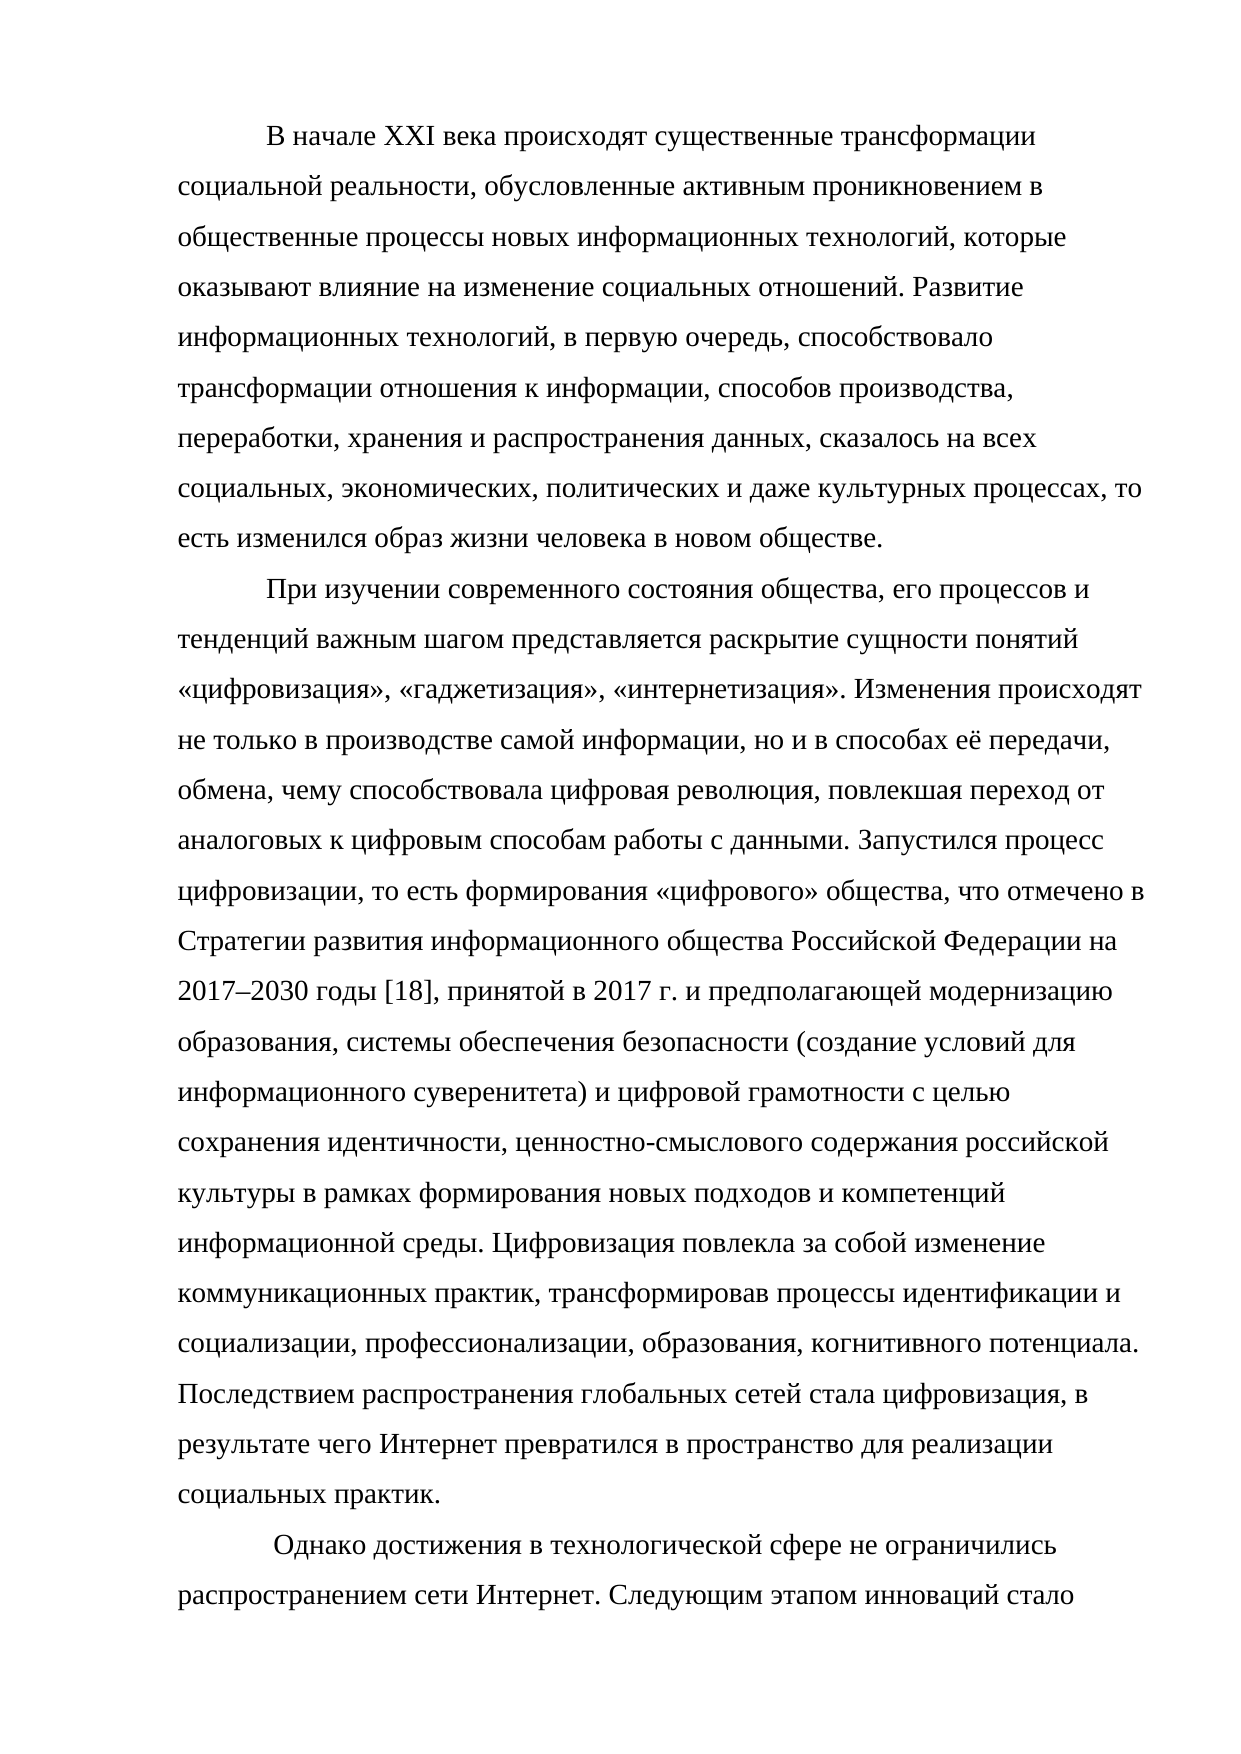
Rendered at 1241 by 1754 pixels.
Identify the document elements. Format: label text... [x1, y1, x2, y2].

text При изучении современного состояния общества, его процессов и тенденций важным шагом представляется раскрытие сущности понятий «цифровизация», «гаджетизация», «интернетизация». Изменения происходят не только в производстве самой информации, но и в способах её передачи, обмена, чему способствовала цифровая революция, повлекшая переход от аналоговых к цифровым способам работы с данными. Запустился процесс цифровизации, то есть формирования «цифрового» общества, что отмечено в Стратегии развития информационного общества Российской Федерации на 2017–2030 годы [18], принятой в 2017 г. и предполагающей модернизацию образования, системы обеспечения безопасности (создание условий для информационного суверенитета) и цифровой грамотности с целью сохранения идентичности, ценностно-смыслового содержания российской культуры в рамках формирования новых подходов и компетенций информационной среды. Цифровизация повлекла за собой изменение коммуникационных практик, трансформировав процессы идентификации и социализации, профессионализации, образования, когнитивного потенциала. [177, 571, 1152, 1359]
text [177, 1527, 1152, 1611]
text В начале ХХI века происходят существенные трансформации социальной реальности, обусловленные активным проникновением в общественные процессы новых информационных технологий, которые оказывают влияние на изменение социальных отношений. Развитие информационных технологий, в первую очередь, способствовало трансформации отношения к информации, способов производства, переработки, хранения и распространения данных, сказалось на всех социальных, экономических, политических и даже культурных процессах, то есть изменился образ жизни человека в новом обществе. [177, 118, 1152, 554]
text Последствием распространения глобальных сетей стала цифровизация, в результате чего Интернет превратился в пространство для реализации социальных практик. [177, 1376, 1152, 1510]
